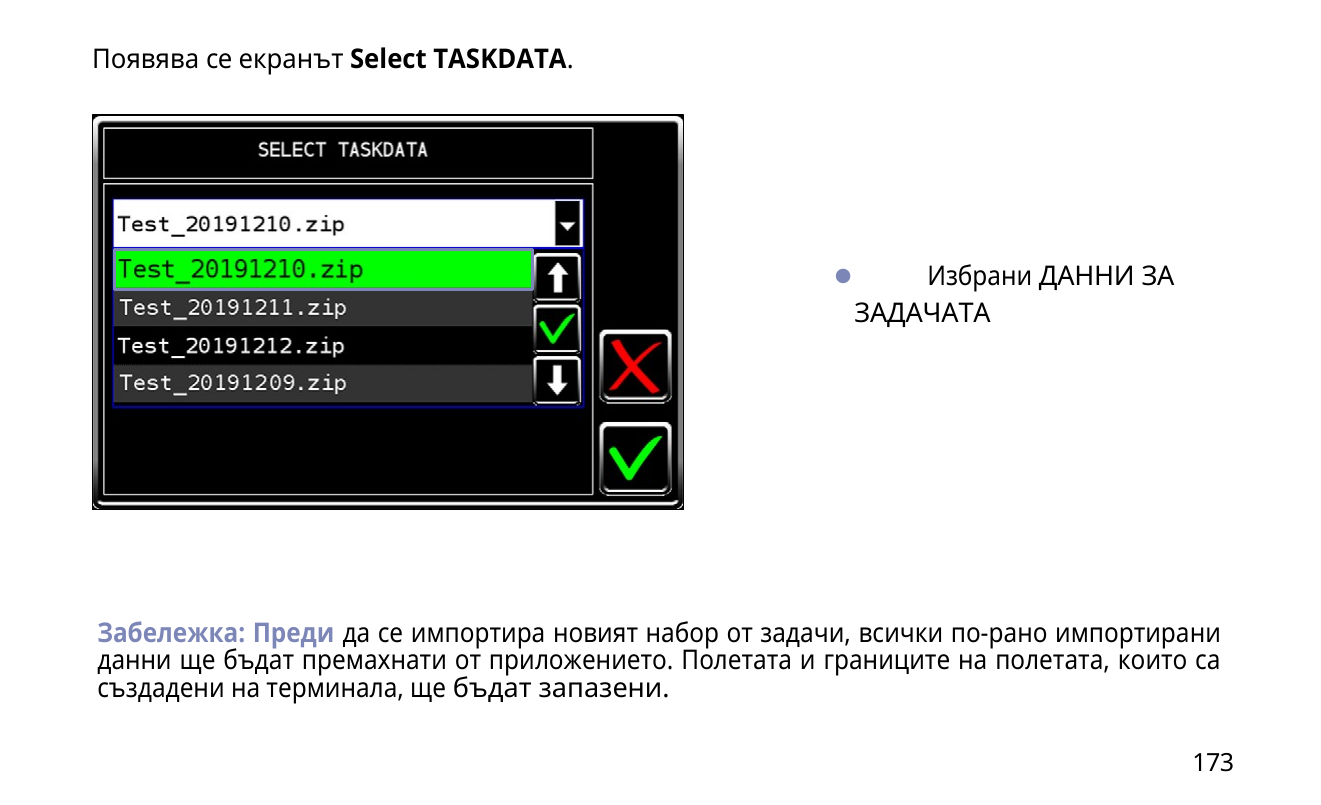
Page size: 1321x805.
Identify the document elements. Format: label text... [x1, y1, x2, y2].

text Появява се екранът Select TASKDATA. [92, 39, 1258, 76]
text Забележка: Преди да се импортира новият набор от задачи, всички по-рано импортирани данни ще бъдат премахнати от приложението. Полетата и границите на полетата, които са създадени на терминала, ще бъдат запазени. [97, 619, 1222, 706]
picture [93, 116, 683, 509]
list Избрани ДАННИ ЗА ЗАДАЧАТА [834, 257, 1258, 330]
